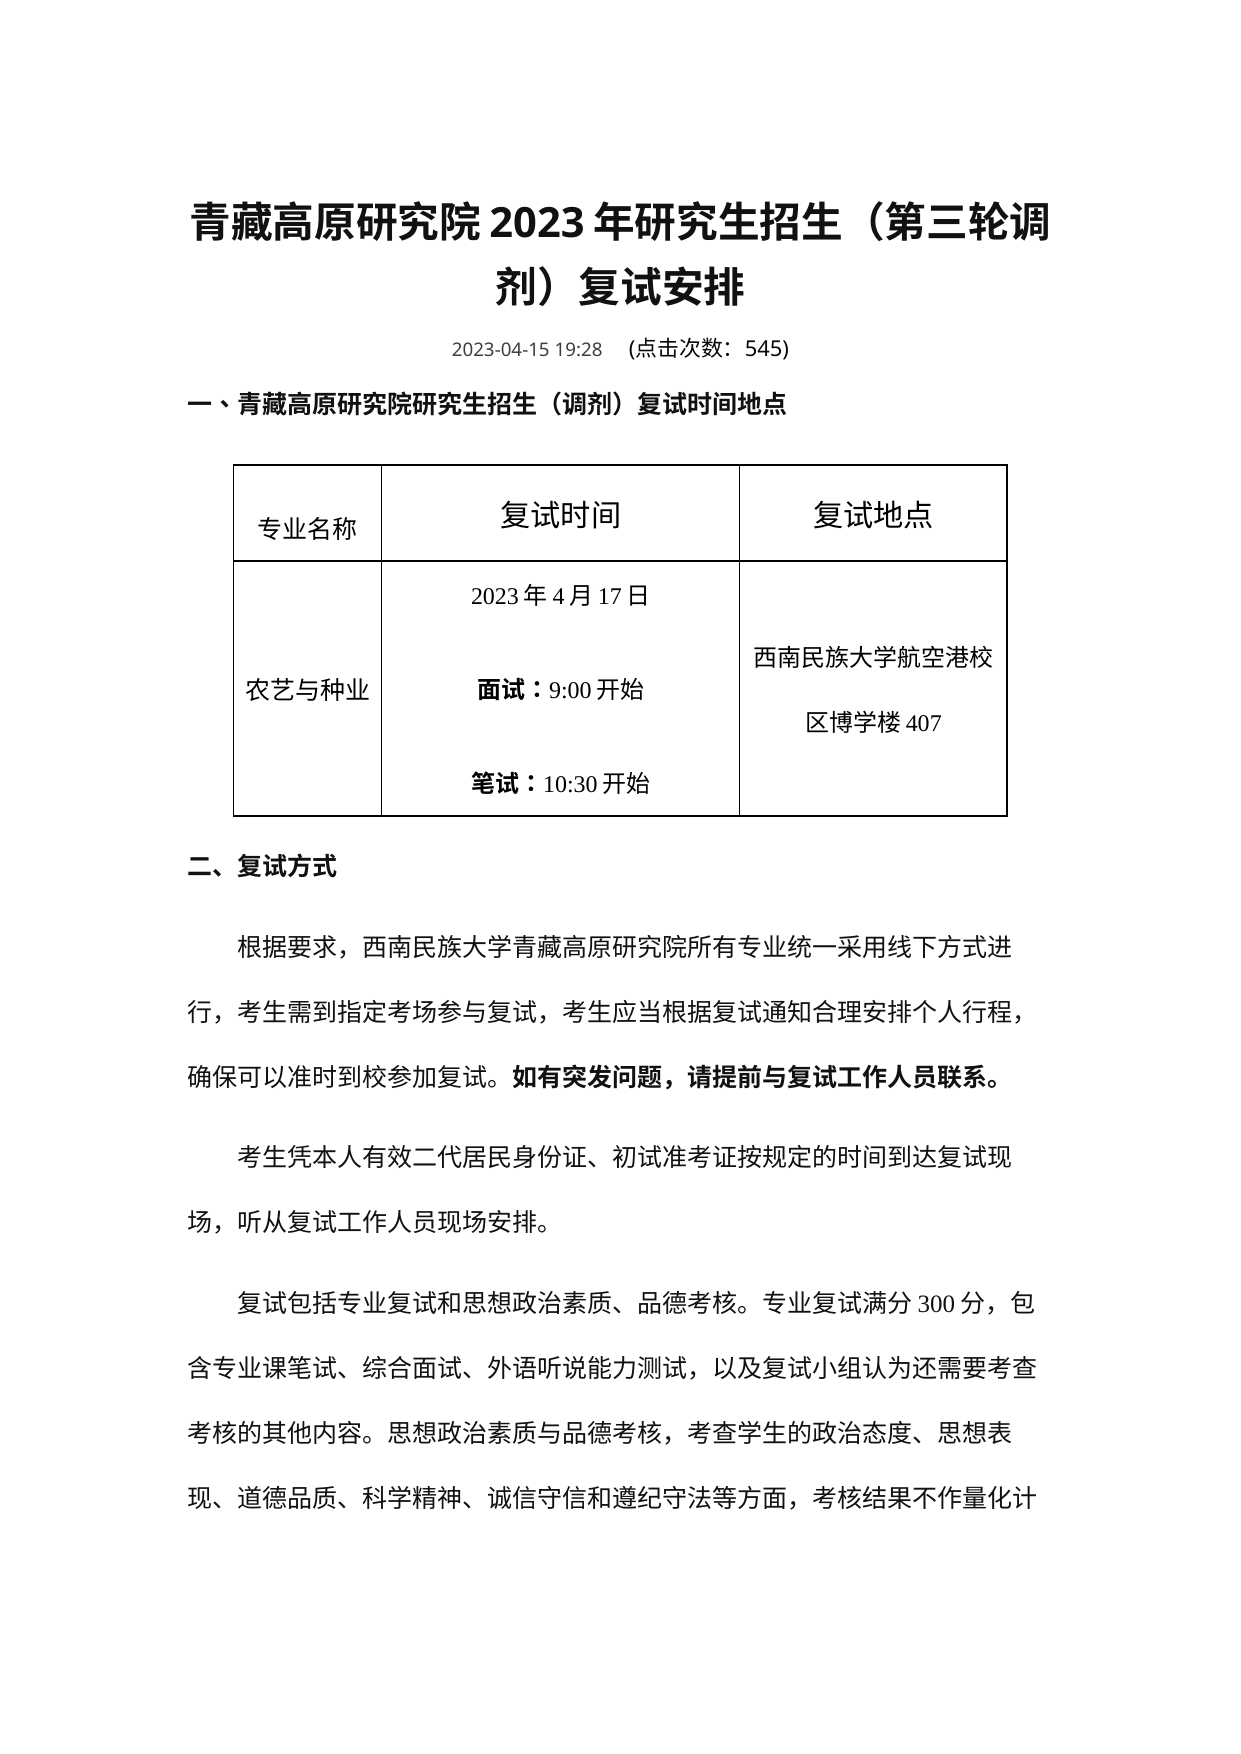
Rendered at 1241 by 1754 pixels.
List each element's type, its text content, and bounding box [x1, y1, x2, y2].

table_cell 2023-04-15 19:28 (点击次数：545) [188, 323, 1053, 370]
table_cell 一、青藏高原研究院研究生招生（调剂）复试时间地点 二、复试方式 根据要求，西南民族大学青藏高原研究院所有专业统一采用线下方式进行，考生需到指定考场参与复试，考生应当根据复试通知合理安排个人行程，确保可以准时到校参加复试。如有突发问题，请提前与复试工作人员联系。 考生凭本人有效二代居民身份证、初试准考证按规定的时间到达复试现场，听从复试工作人员现场安排。 复试包括专业复试和思想政治素质、品德考核。专业复试满分300分，包含专业课笔试、综合面试、外语听说能力测试，以及复试小组认为还需要考查考核的其他内容。思想政治素质与品德考核，考查学生的政治态度、思想表现、道德品质、科学精神、诚信守信和遵纪守法等方面，考核结果不作量化计入综合成绩，但考核结果不合格者不予录取。 专业课笔试，满分150分，考试时间120分钟。笔试科目详见《西南民族大学2023年硕士研究生招生专业目录》中的复试科目。综合面试，满分100分，面试的基本形式是抽题回答。外语听说能力测试，满分50分（口语、听力各25分）。 以同等学力参加复试的考生，在复试中需加试两门与报考专业相关的本科主干课程。加试形式为笔试，加试时间2小时，每科满分100分，难易程度原则上与本科教学大纲要求一致。同等学力考生加试科目的成绩不计入复试总成绩，加试各科目的成绩须达到该科目的60%，否则视为不合格，不予录取。 考生复试总分及单项成绩均应达到该项总分的60%以上（含60%），否则视为复试不合格，不予录取。 三、复试费收取 考生关注“西南民族大学”微信公众号，进入公众号，点击“招生信息”——“学生缴费”进入校园统一支付平台，再点击左上角“报名系统”选择正确的缴费项目缴纳复试费。 缴费成功后请截图，打印签字后交给复试第一场监考老师处。 四、提交材料 考生需准备好必要材料，用于身份识别和核对，请在后续复试时间地点通知安排中本专业第一场考试前一小时达到考场，并提交材料，逾期未提交材料的考生视为自动放弃硕士研究生复试资格。 考生须在学校研究生院网站下载《西南民族大学研究生思想政治素质和品德考核表》，由考生档案或学习工作所在单位的人事、政工部门或居住街道办签署意见并加盖印章，如时间允许，请在参加复试时提交，最晚请在考试结束5个工作日内将原件交到本专业复试联系老师处。对于思想政治素质和品德考核考察不合格的考生，不予录取。 必要材料：考生必须提交全部必要材料，否则视为自动放弃硕士研究生复试资格。 补充材料（补充材料为非必要材料，考生自愿选择提交） 五、复试内容 参见《西南民族大学2023年硕士研究生招生简章》中有关复试科目及入学考试考查范围。 六、其他说明 其余未尽事宜请参照西南民族大学研究生院网站上通知公告的《西南民族大学2023年硕士研究生招生复试考生须知》和《西南民族大学2023年硕士硏究生招生复试工作方案》。 七、监督、申诉与复查 1. 成立学院硕士研究生招生复试录取工作纪检小组，招生复试录取工作纪检小组负责对招生工作进行全过程监督。 2. 考生如对复试考核结果有异议，可向学院招生纪检小组进行申诉，联系电话方式如下： 3. 在新生入学后3个月内，按照《普通高等学校学生管理规定》有关要求，对新生进行全面复查。复查不合格的，取消学籍；情节严重的，移交有关部门调查处理。 青藏高原研究院 2023年4月15日 [188, 370, 1053, 832]
table_header 青藏高原研究院2023年研究生招生（第三轮调剂）复试安排 [188, 162, 1053, 323]
